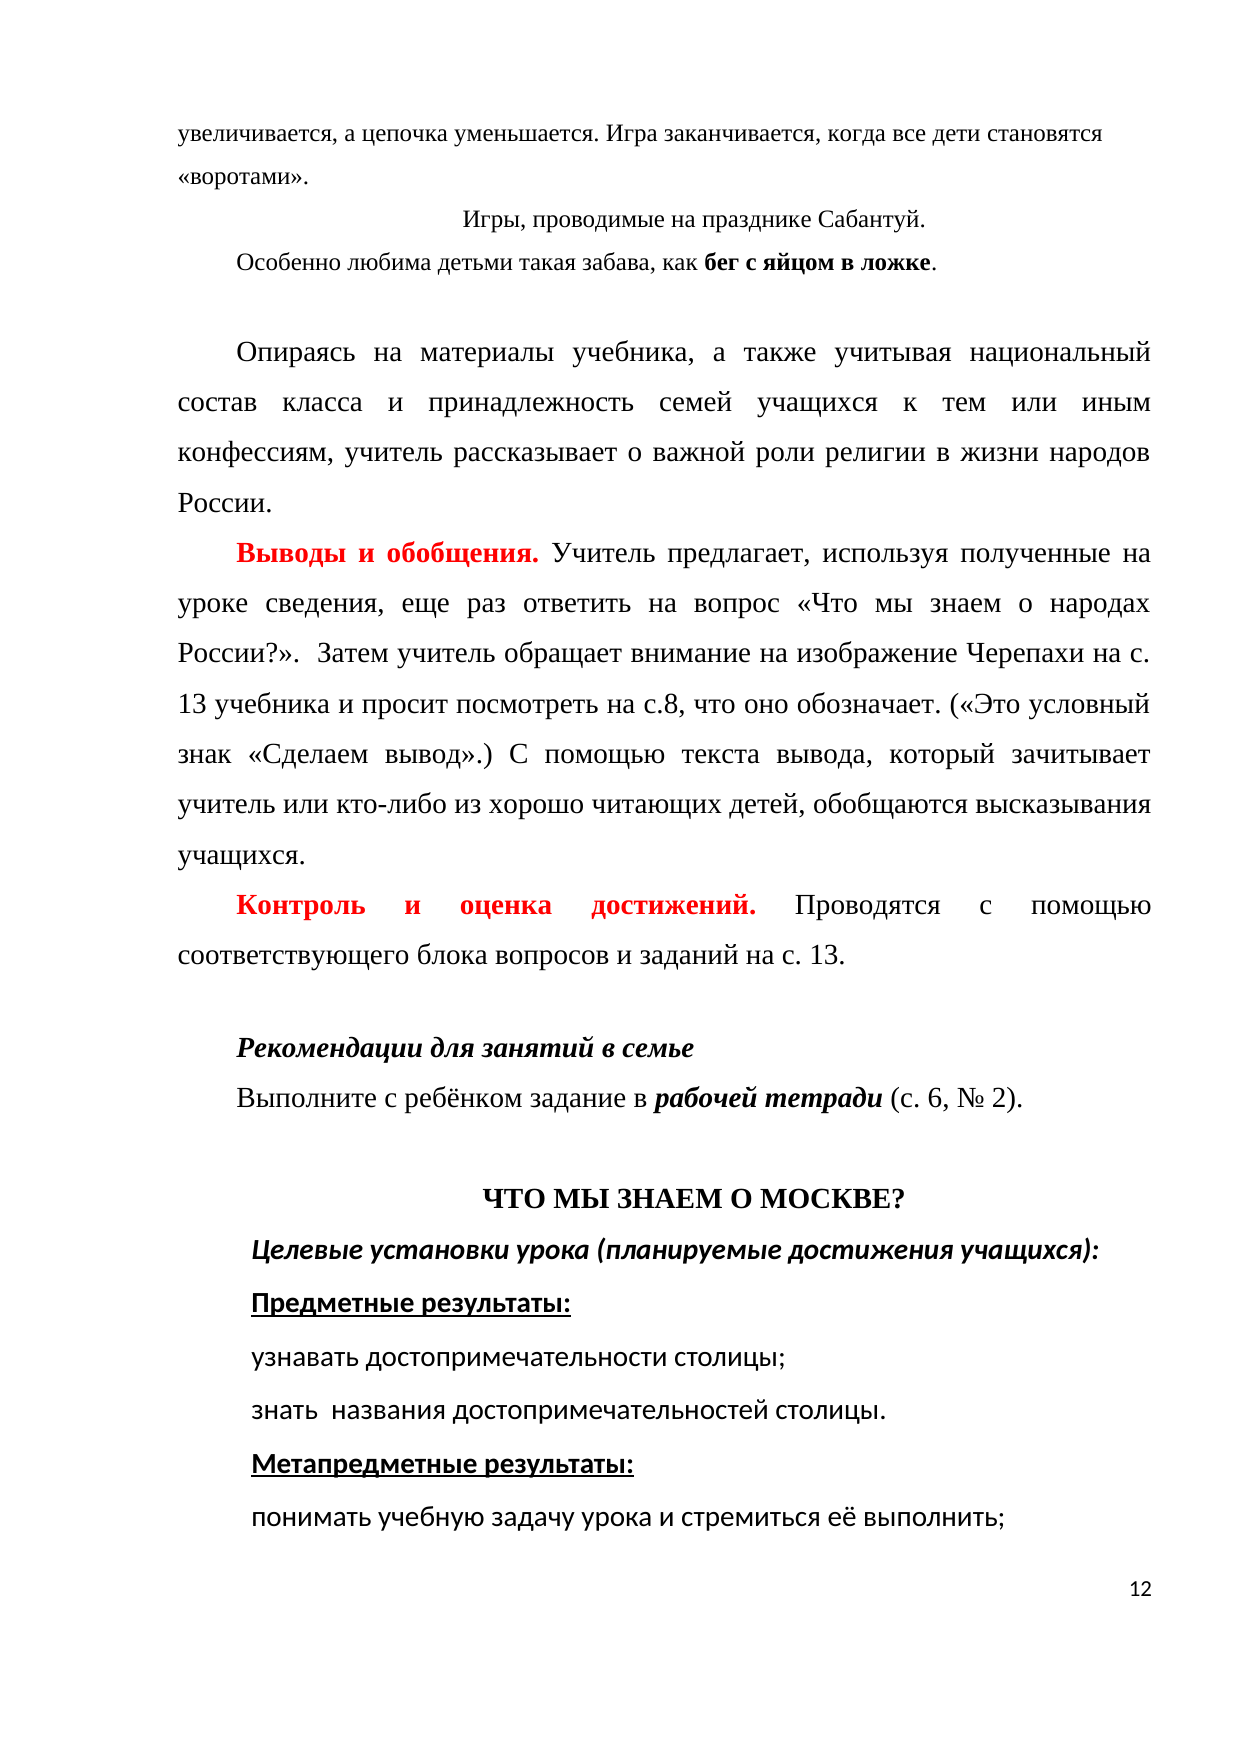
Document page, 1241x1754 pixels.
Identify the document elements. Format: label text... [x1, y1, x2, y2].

text Целевые установки урока (планируемые достижения учащихся): [177, 1231, 1152, 1267]
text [177, 118, 1152, 190]
text знать названия достопримечательностей столицы. [177, 1391, 1152, 1427]
text Рекомендации для занятий в семье [177, 1030, 1152, 1063]
text Особенно любима детьми такая забава, как бег с яйцом в ложке. [177, 247, 1152, 276]
text Метапредметные результаты: [177, 1445, 1152, 1480]
text Выполните с ребёнком задание в рабочей тетради (с. 6, № 2). [177, 1080, 1152, 1114]
text Предметные результаты: [177, 1284, 1152, 1320]
text понимать учебную задачу урока и стремиться её выполнить; [177, 1498, 1152, 1534]
text Выводы и обобщения. Учитель предлагает, используя полученные на уроке сведения, еще раз ответить на вопрос «Что мы знаем о народах России?». Затем учитель обращает внимание на изображение Черепахи на с. 13 учебника и просит посмотреть на с.8, что оно обозначает. («Это условный знак «Сделаем вывод».) С помощью текста вывода, который зачитывает учитель или кто-либо из хорошо читающих детей, обобщаются высказывания учащихся. [177, 535, 1152, 870]
text Игры, проводимые на празднике Сабантуй. [177, 204, 1152, 233]
text ЧТО МЫ ЗНАЕМ О МОСКВЕ? [177, 1181, 1152, 1214]
text Опираясь на материалы учебника, а также учитывая национальный состав класса и принадлежность семей учащихся к тем или иным конфессиям, учитель рассказывает о важной роли религии в жизни народов России. [177, 334, 1152, 518]
text Контроль и оценка достижений. Проводятся с помощью соответствующего блока вопросов и заданий на с. 13. [177, 887, 1152, 971]
text узнавать достопримечательности столицы; [177, 1338, 1152, 1373]
